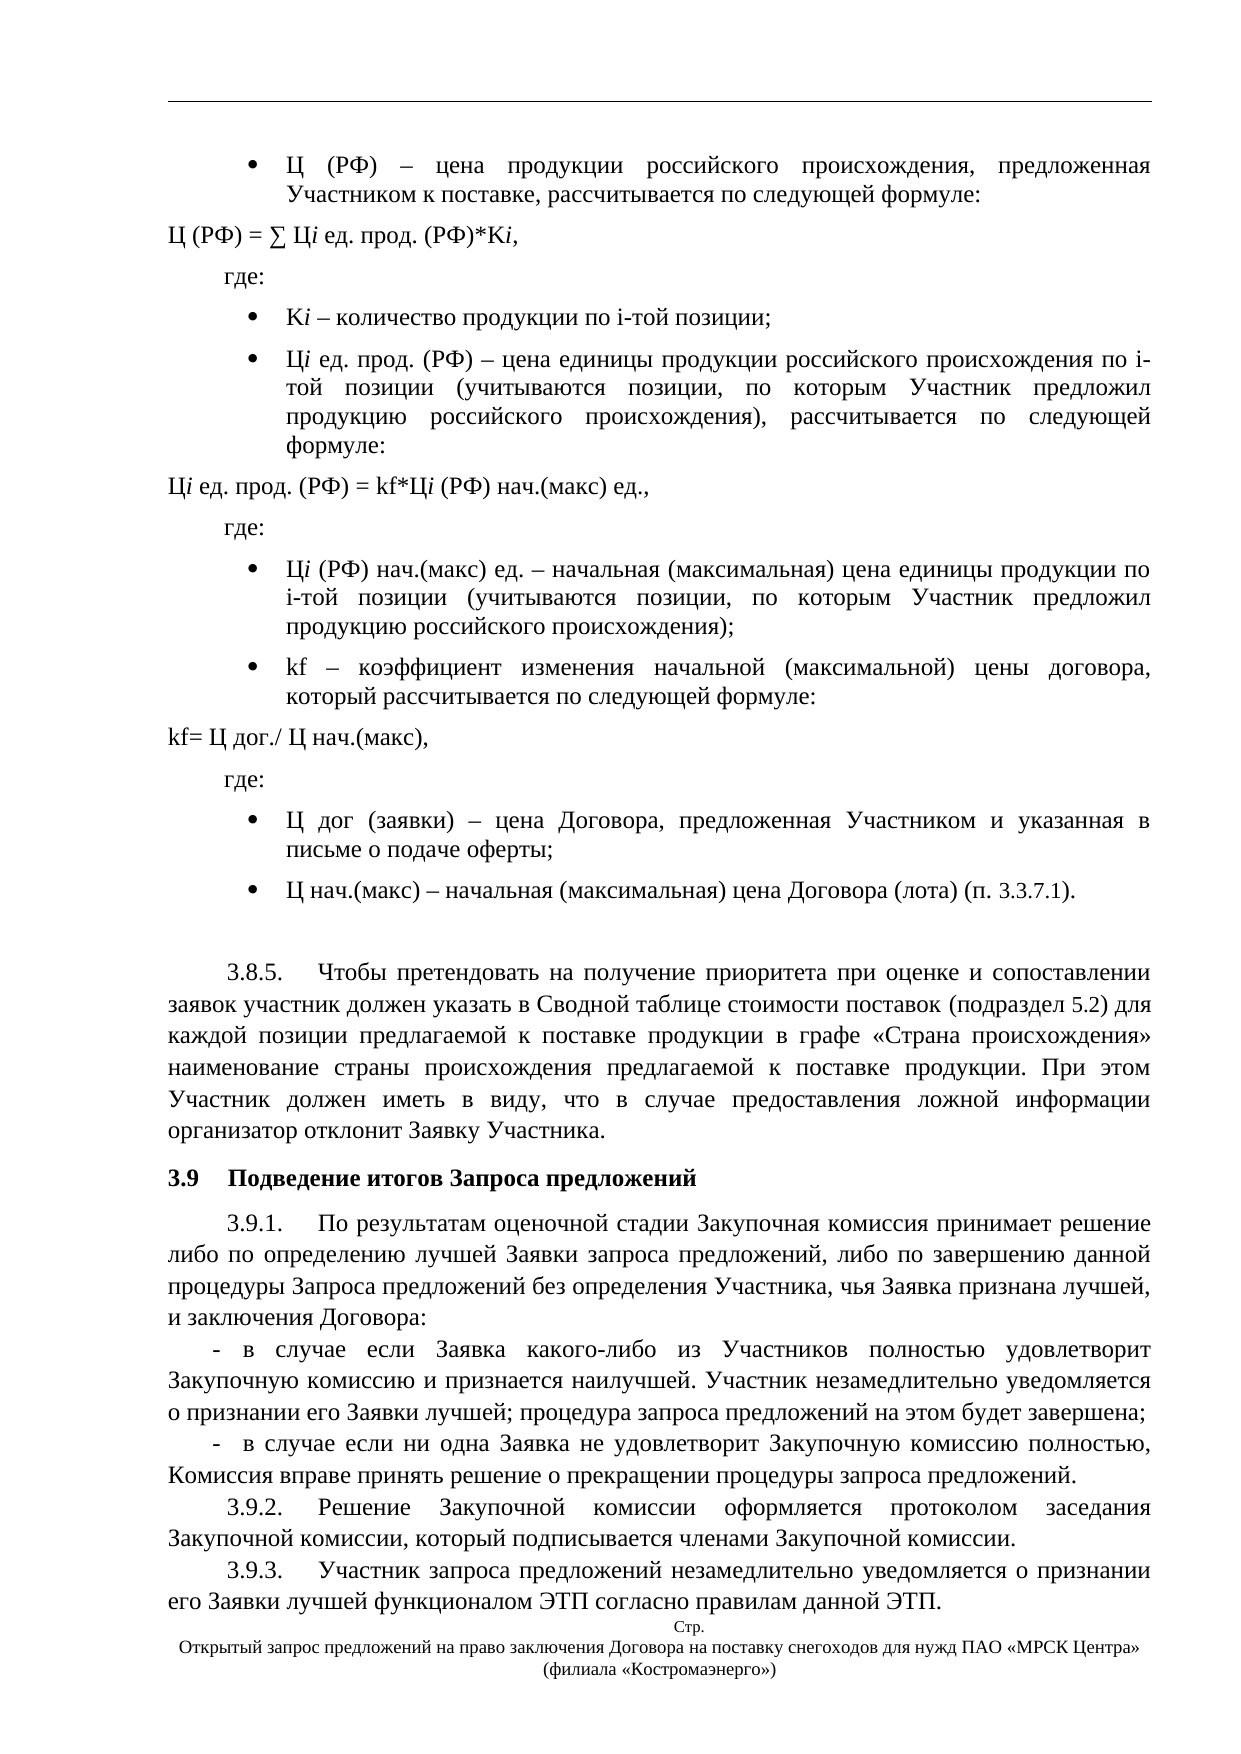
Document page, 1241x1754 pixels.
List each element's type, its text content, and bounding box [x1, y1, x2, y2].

list где: [224, 512, 1152, 541]
list Цi ед. прод. (РФ) – цена единицы продукции российского происхождения по i-той позиции (учитываются позиции, по которым Участник предложил продукцию российского происхождения), рассчитывается по следующей формуле: [248, 344, 1152, 459]
list где: [224, 764, 1152, 792]
list Ц дог (заявки) – цена Договора, предложенная Участником и указанная в письме о подаче оферты; [248, 805, 1152, 862]
list По результатам оценочной стадии Закупочная комиссия принимает решение либо по определению лучшей Заявки запроса предложений, либо по завершению данной процедуры Запроса предложений без определения Участника, чья Заявка признана лучшей, и заключения Договора: [168, 1208, 1152, 1331]
list Ц (РФ) = ∑ Цi ед. прод. (РФ)*Ki, [168, 220, 1152, 249]
list Чтобы претендовать на получение приоритета при оценке и сопоставлении заявок участник должен указать в Сводной таблице стоимости поставок (подраздел 5.2) для каждой позиции предлагаемой к поставке продукции в графе «Страна происхождения» наименование страны происхождения предлагаемой к поставке продукции. При этом Участник должен иметь в виду, что в случае предоставления ложной информации организатор отклонит Заявку Участника. [168, 957, 1152, 1144]
list где: [224, 261, 1152, 290]
list Цi (РФ) нач.(макс) ед. – начальная (максимальная) цена единицы продукции по i-той позиции (учитываются позиции, по которым Участник предложил продукцию российского происхождения); [248, 554, 1152, 640]
list Ц нач.(макс) – начальная (максимальная) цена Договора (лота) (п. 3.3.7.1). [248, 875, 1152, 904]
list в случае если Заявка какого-либо из Участников полностью удовлетворит Закупочную комиссию и признается наилучшей. Участник незамедлительно уведомляется о признании его Заявки лучшей; процедура запроса предложений на этом будет завершена; [168, 1334, 1152, 1426]
subtitle Подведение итогов Запроса предложений [168, 1163, 1152, 1192]
list Цi ед. прод. (РФ) = kf*Цi (РФ) нач.(макс) ед., [168, 471, 1152, 500]
list в случае если ни одна Заявка не удовлетворит Закупочную комиссию полностью, Комиссия вправе принять решение о прекращении процедуры запроса предложений. [168, 1428, 1152, 1489]
list kf= Ц дог./ Ц нач.(макс), [168, 722, 1152, 751]
list kf – коэффициент изменения начальной (максимальной) цены договора, который рассчитывается по следующей формуле: [248, 652, 1152, 710]
list Участник запроса предложений незамедлительно уведомляется о признании его Заявки лучшей функционалом ЭТП согласно правилам данной ЭТП. [168, 1555, 1152, 1615]
list Ц (РФ) – цена продукции российского происхождения, предложенная Участником к поставке, рассчитывается по следующей формуле: [248, 150, 1152, 207]
list Решение Закупочной комиссии оформляется протоколом заседания Закупочной комиссии, который подписывается членами Закупочной комиссии. [168, 1492, 1152, 1552]
list Ki – количество продукции по i-той позиции; [248, 302, 1152, 331]
